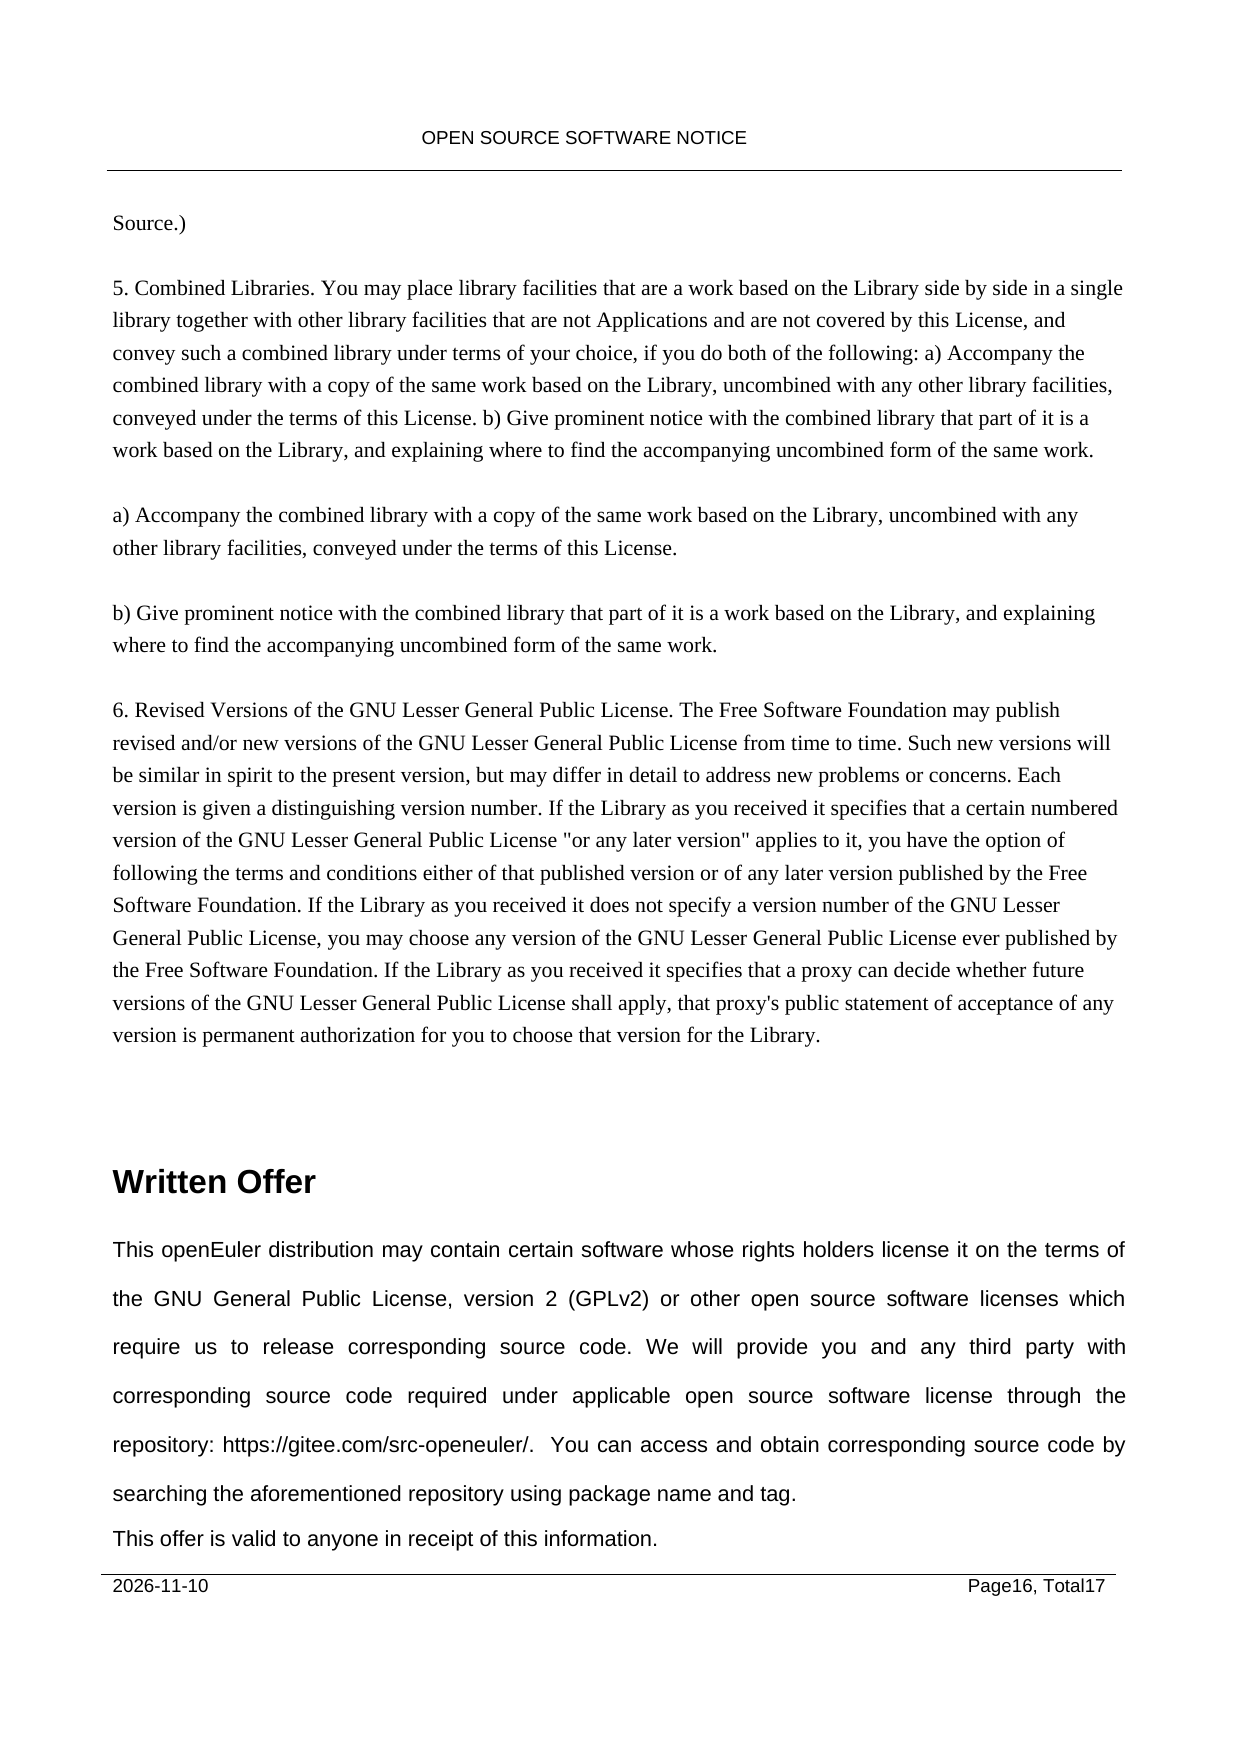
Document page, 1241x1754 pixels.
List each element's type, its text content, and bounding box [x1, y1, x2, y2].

text This openEuler distribution may contain certain software whose rights holders license it on the terms of the GNU General Public License, version 2 (GPLv2) or other open source software licenses which require us to release corresponding source code. We will provide you and any third party with corresponding source code required under applicable open source software license through the repository: https://gitee.com/src-openeuler/. You can access and obtain corresponding source code by searching the aforementioned repository using package name and tag. [112, 1233, 1128, 1509]
text This offer is valid to anyone in receipt of this information. [112, 1522, 1128, 1554]
text Written Offer [112, 1149, 1128, 1214]
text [112, 206, 1128, 1149]
